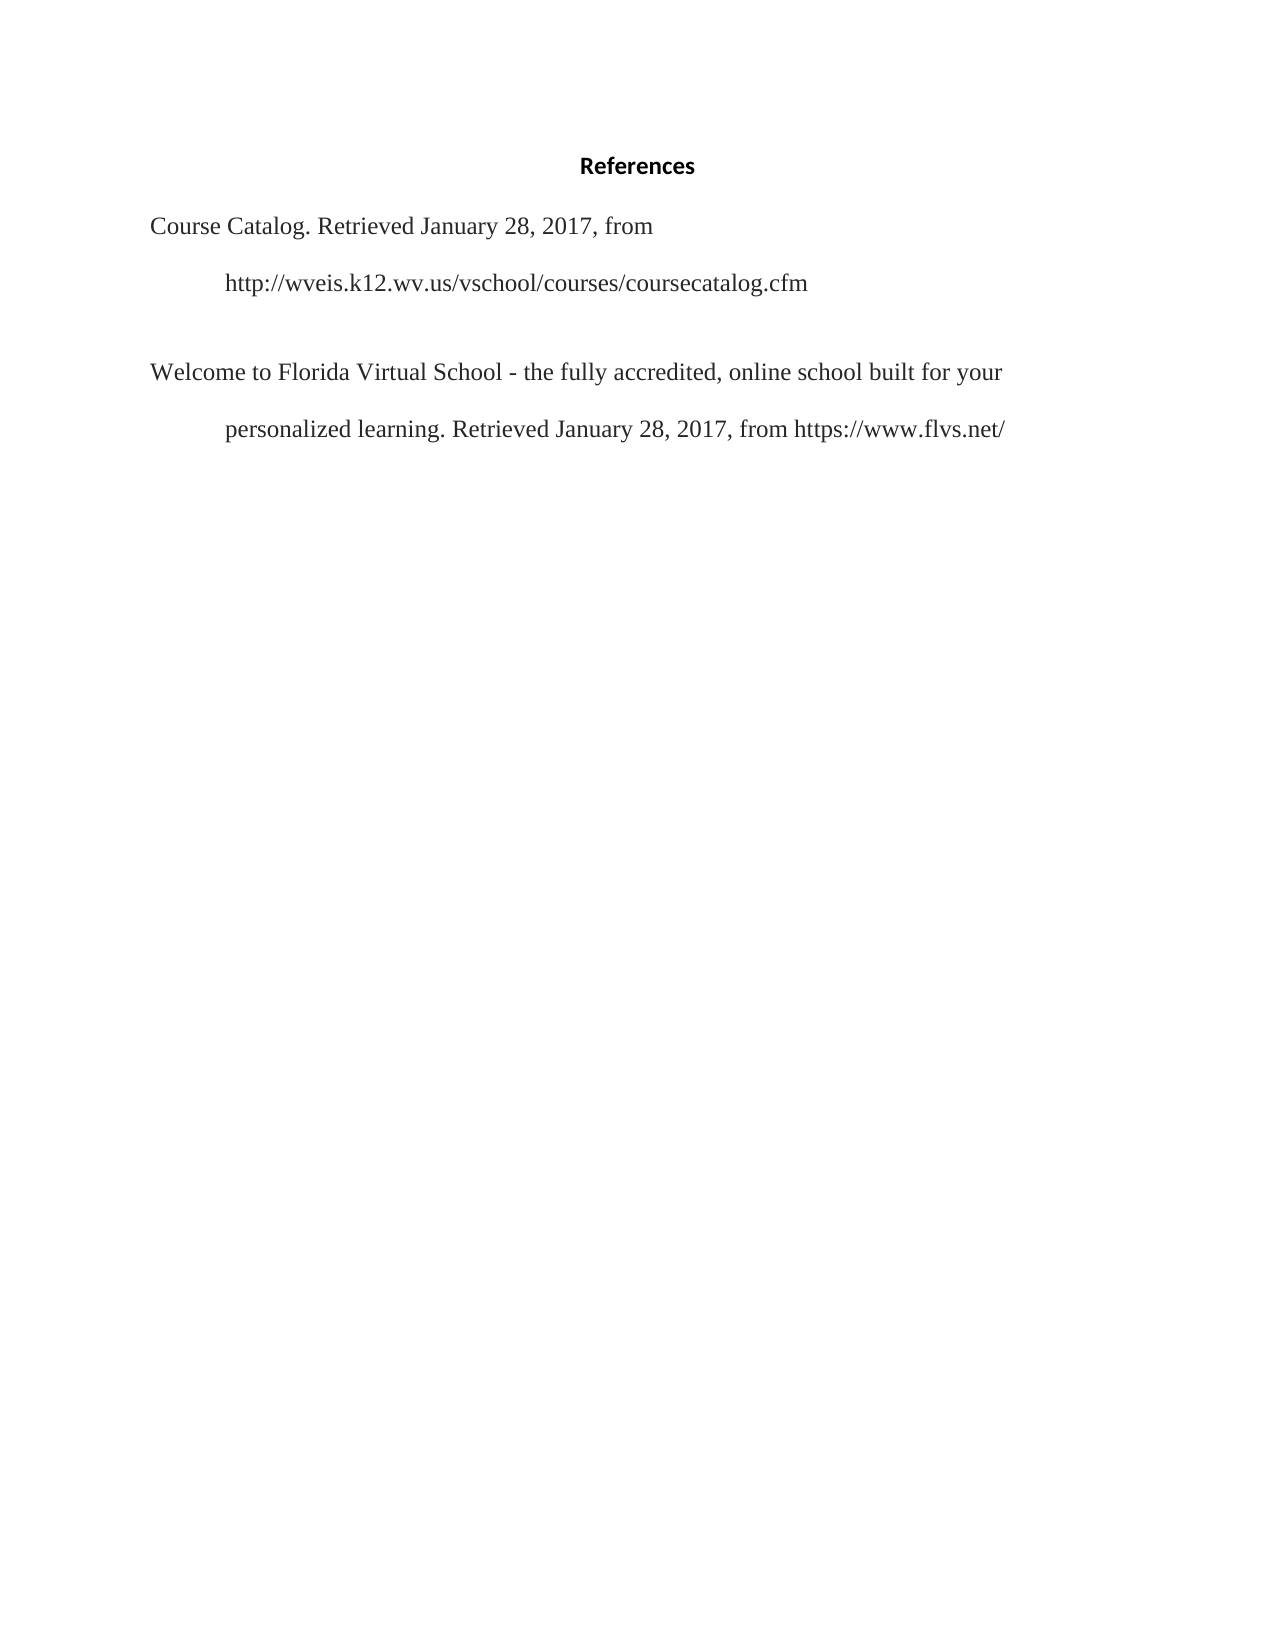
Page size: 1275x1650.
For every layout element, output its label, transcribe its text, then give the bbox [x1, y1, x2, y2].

text Course Catalog. Retrieved January 28, 2017, from [150, 211, 1125, 240]
text http://wveis.k12.wv.us/vschool/courses/coursecatalog.cfm [150, 268, 1125, 297]
text Welcome to Florida Virtual School - the fully accredited, online school built for your [150, 357, 1125, 385]
text References [150, 150, 1125, 181]
text personalized learning. Retrieved January 28, 2017, from https://www.flvs.net/ [150, 414, 1125, 443]
